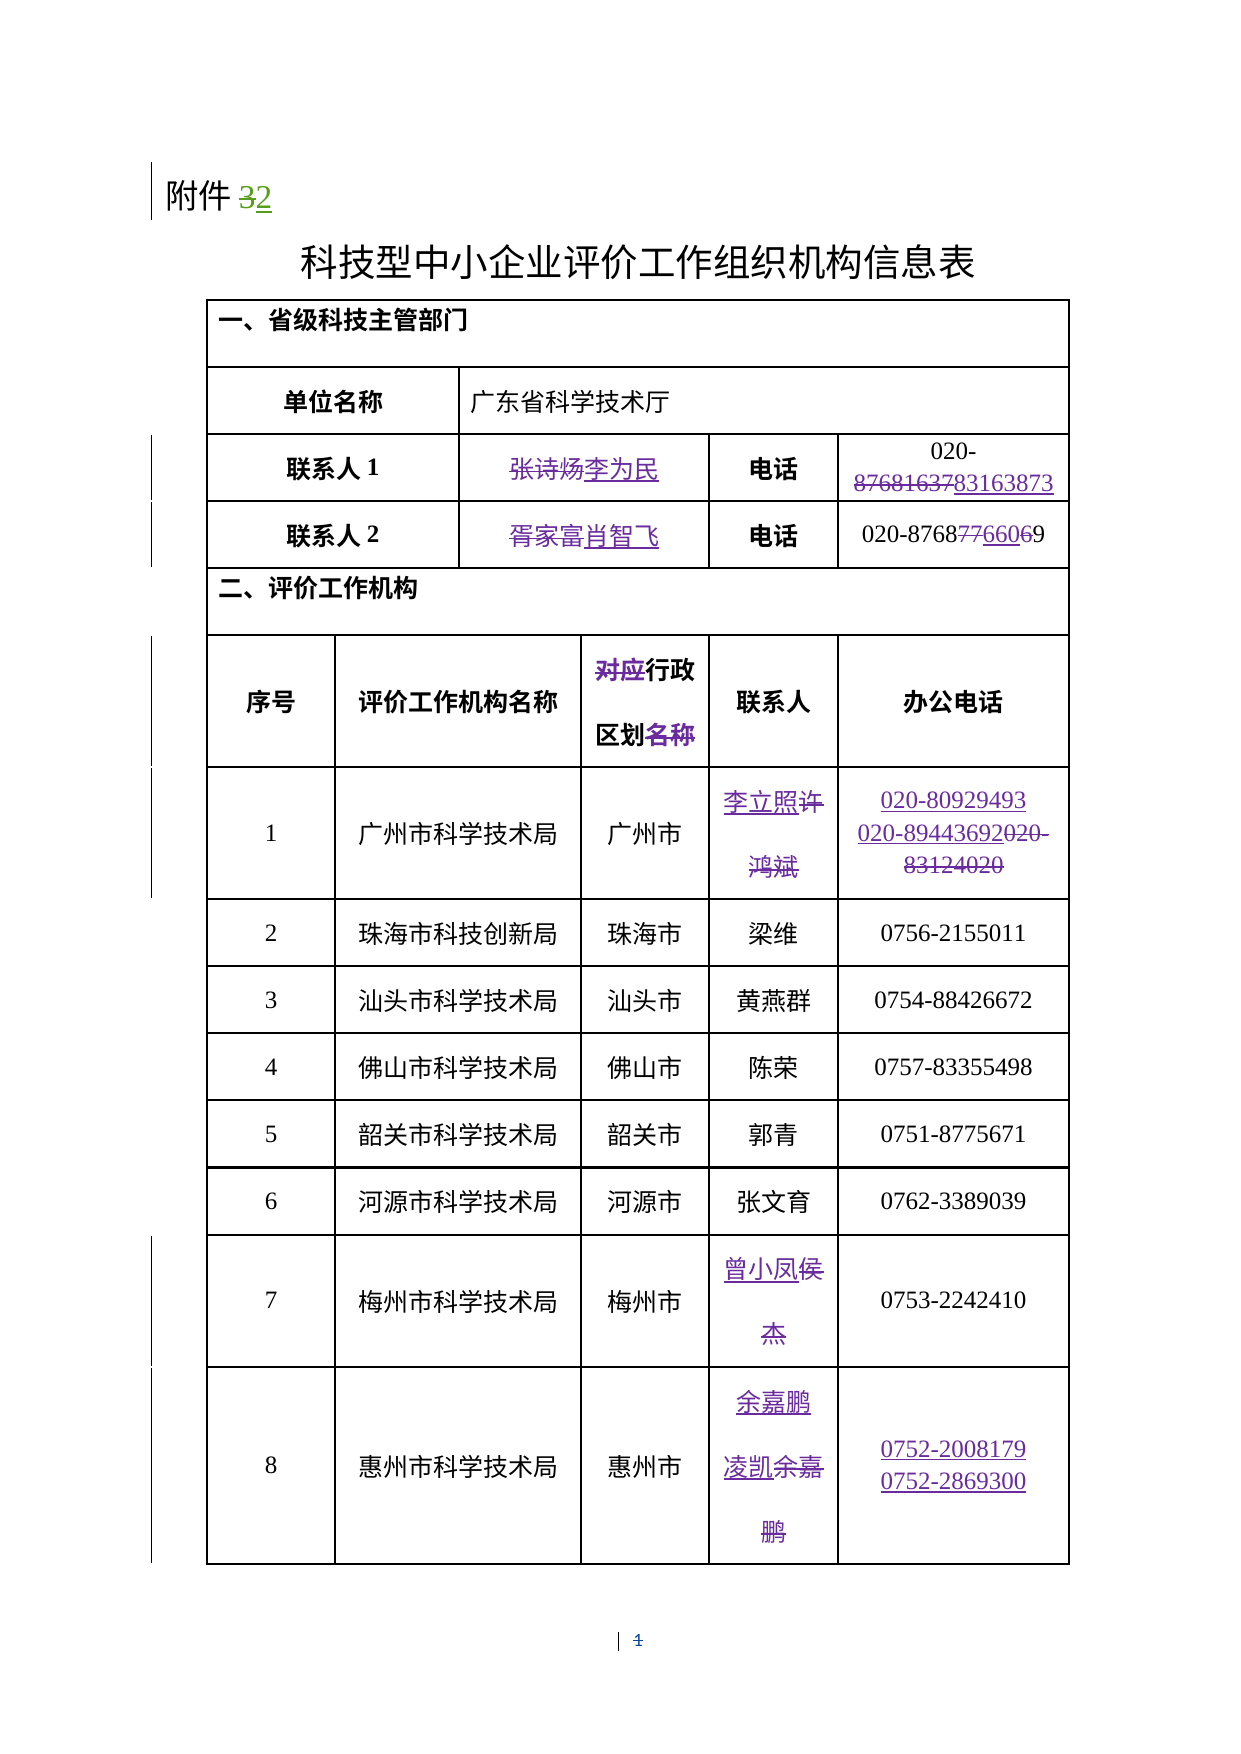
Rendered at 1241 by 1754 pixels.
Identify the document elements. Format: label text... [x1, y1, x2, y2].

table_cell 郭青 [710, 1101, 836, 1166]
table_cell 8 [208, 1368, 334, 1563]
table_cell 河源市 [582, 1169, 708, 1233]
table_cell 行政区划 [582, 636, 708, 766]
table_cell 5 [208, 1101, 334, 1166]
table_cell 0762-3389039 [839, 1169, 1068, 1233]
table_cell 联系人2 [208, 502, 458, 567]
table_cell 陈荣 [710, 1034, 836, 1099]
table_cell 珠海市 [582, 900, 708, 965]
table_cell [839, 768, 1068, 898]
table_cell 3 [208, 967, 334, 1032]
table_cell [460, 435, 708, 500]
table_cell 0756-2155011 [839, 900, 1068, 965]
table_cell 7 [208, 1236, 334, 1366]
table_cell 0753-2242410 [839, 1236, 1068, 1366]
table_cell 广州市 [582, 768, 708, 898]
table_cell [839, 1368, 1068, 1563]
table_cell 0751-8775671 [839, 1101, 1068, 1166]
table_cell 电话 [710, 435, 836, 500]
table_cell 汕头市科学技术局 [336, 967, 580, 1032]
table_cell 梅州市 [582, 1236, 708, 1366]
table_cell 单位名称 [208, 368, 458, 433]
table_cell 4 [208, 1034, 334, 1099]
table_cell 020- [839, 435, 1068, 500]
table_cell [460, 502, 708, 567]
table_cell 惠州市 [582, 1368, 708, 1563]
table_cell 珠海市科技创新局 [336, 900, 580, 965]
table_cell 0754-88426672 [839, 967, 1068, 1032]
table_header 一、省级科技主管部门 [208, 301, 1068, 366]
table_cell 评价工作机构名称 [336, 636, 580, 766]
table_cell 梁维 [710, 900, 836, 965]
table_cell 联系人 [710, 636, 836, 766]
table_cell 佛山市 [582, 1034, 708, 1099]
table_cell 汕头市 [582, 967, 708, 1032]
text 附件 [165, 162, 1110, 220]
table_cell 0757-83355498 [839, 1034, 1068, 1099]
table_cell 联系人1 [208, 435, 458, 500]
table_cell [710, 768, 836, 898]
table_cell 梅州市科学技术局 [336, 1236, 580, 1366]
table_cell 广东省科学技术厅 [460, 368, 1068, 433]
table_cell 河源市科学技术局 [336, 1169, 580, 1233]
table_cell 韶关市 [582, 1101, 708, 1166]
table_cell 1 [208, 768, 334, 898]
text 科技型中小企业评价工作组织机构信息表 [165, 230, 1110, 288]
table_cell 6 [208, 1169, 334, 1233]
table_cell 2 [208, 900, 334, 965]
table_cell 佛山市科学技术局 [336, 1034, 580, 1099]
table_cell 二、评价工作机构 [208, 569, 1068, 634]
table_cell 020-87689 [839, 502, 1068, 567]
table_cell [710, 1236, 836, 1366]
table_cell 韶关市科学技术局 [336, 1101, 580, 1166]
table_cell 惠州市科学技术局 [336, 1368, 580, 1563]
table_cell 张文育 [710, 1169, 836, 1233]
table_cell 电话 [710, 502, 836, 567]
table_cell [710, 1368, 836, 1563]
table_cell 办公电话 [839, 636, 1068, 766]
table_cell 广州市科学技术局 [336, 768, 580, 898]
table_cell 序号 [208, 636, 334, 766]
table_cell 黄燕群 [710, 967, 836, 1032]
